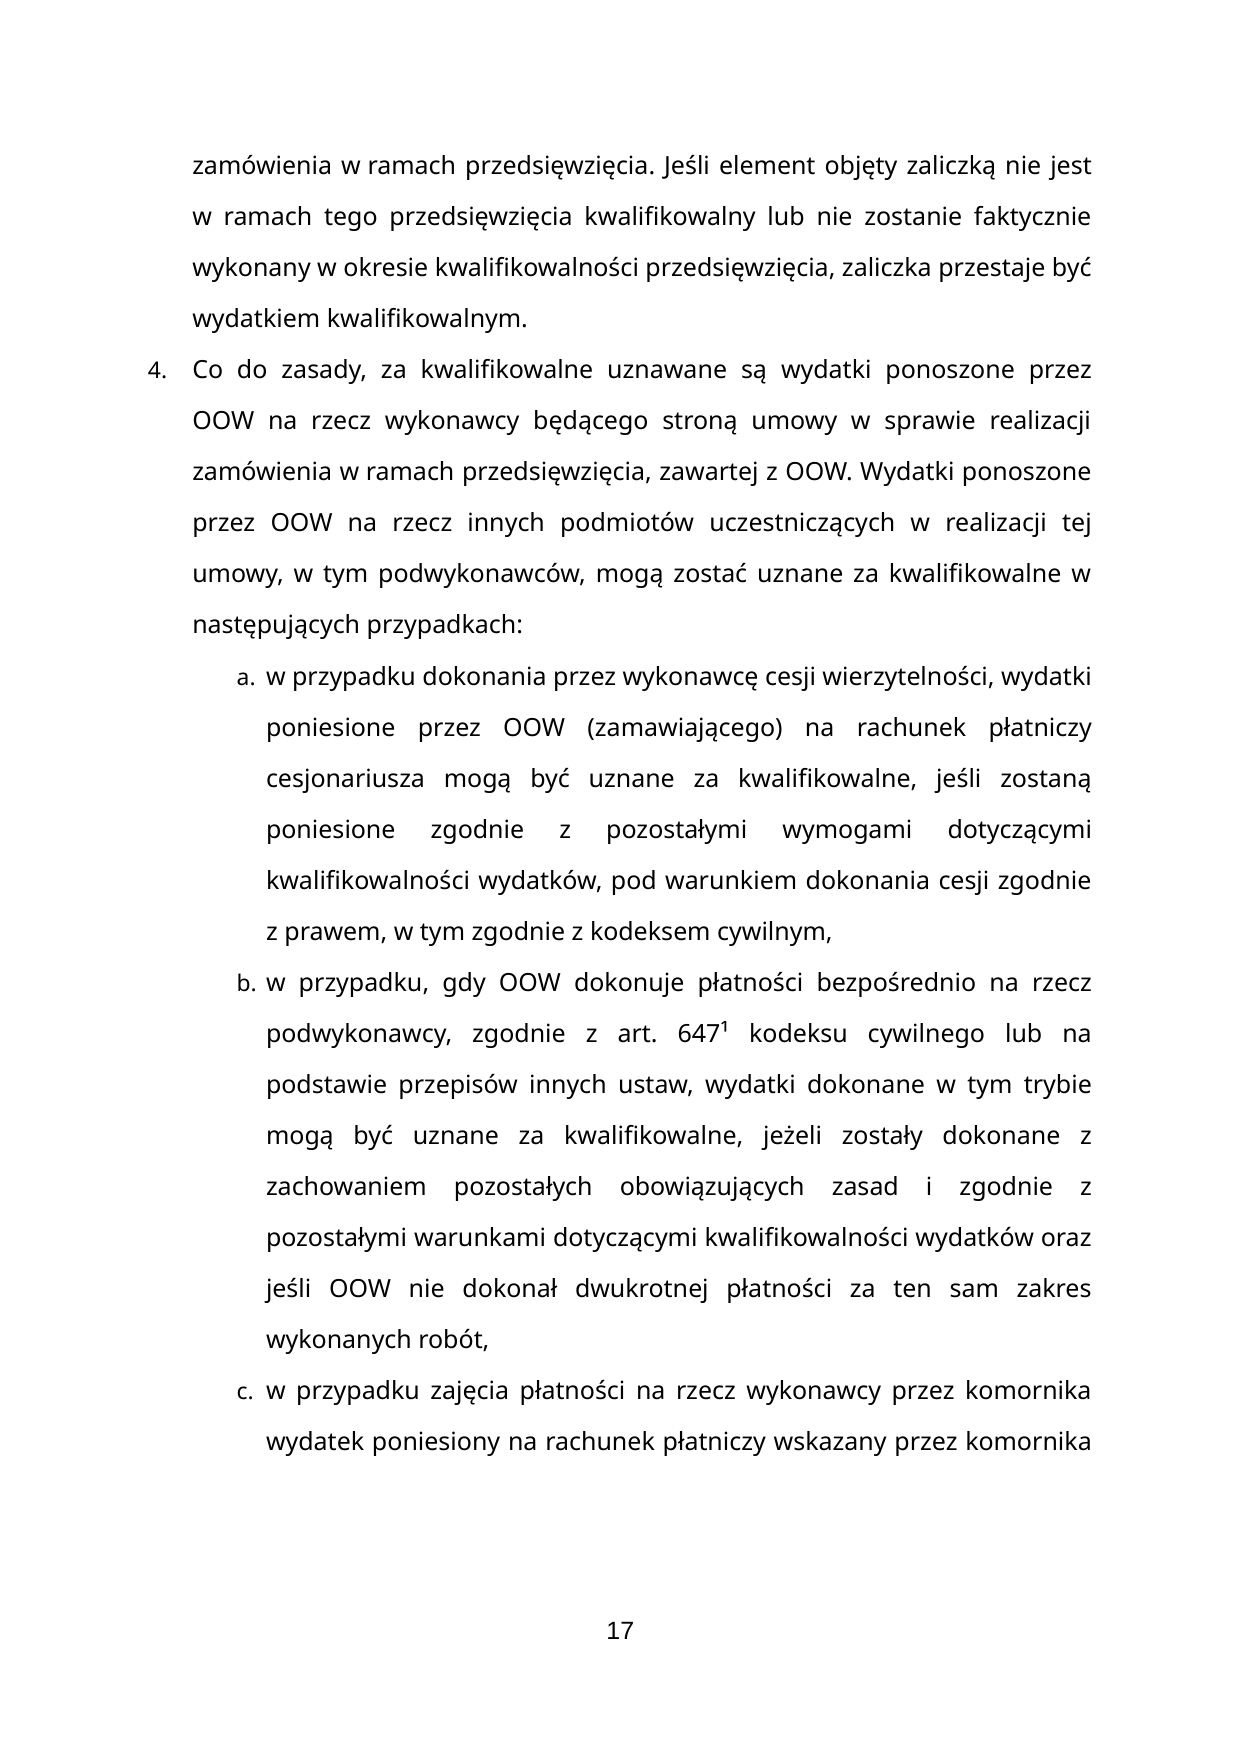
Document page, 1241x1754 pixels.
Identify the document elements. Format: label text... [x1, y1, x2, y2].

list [148, 148, 1092, 335]
list w przypadku dokonania przez wykonawcę cesji wierzytelności, wydatki poniesione przez OOW (zamawiającego) na rachunek płatniczy cesjonariusza mogą być uznane za kwalifikowalne, jeśli zostaną poniesione zgodnie z pozostałymi wymogami dotyczącymi kwalifikowalności wydatków, pod warunkiem dokonania cesji zgodnie z prawem, w tym zgodnie z kodeksem cywilnym, [236, 658, 1092, 947]
list Co do zasady, za kwalifikowalne uznawane są wydatki ponoszone przez OOW na rzecz wykonawcy będącego stroną umowy w sprawie realizacji zamówienia w ramach przedsięwzięcia, zawartej z OOW. Wydatki ponoszone przez OOW na rzecz innych podmiotów uczestniczących w realizacji tej umowy, w tym podwykonawców, mogą zostać uznane za kwalifikowalne w następujących przypadkach: [148, 352, 1092, 641]
list w przypadku, gdy OOW dokonuje płatności bezpośrednio na rzecz podwykonawcy, zgodnie z art. 647¹ kodeksu cywilnego lub na podstawie przepisów innych ustaw, wydatki dokonane w tym trybie mogą być uznane za kwalifikowalne, jeżeli zostały dokonane z zachowaniem pozostałych obowiązujących zasad i zgodnie z pozostałymi warunkami dotyczącymi kwalifikowalności wydatków oraz jeśli OOW nie dokonał dwukrotnej płatności za ten sam zakres wykonanych robót, [236, 964, 1092, 1356]
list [236, 1373, 1092, 1458]
